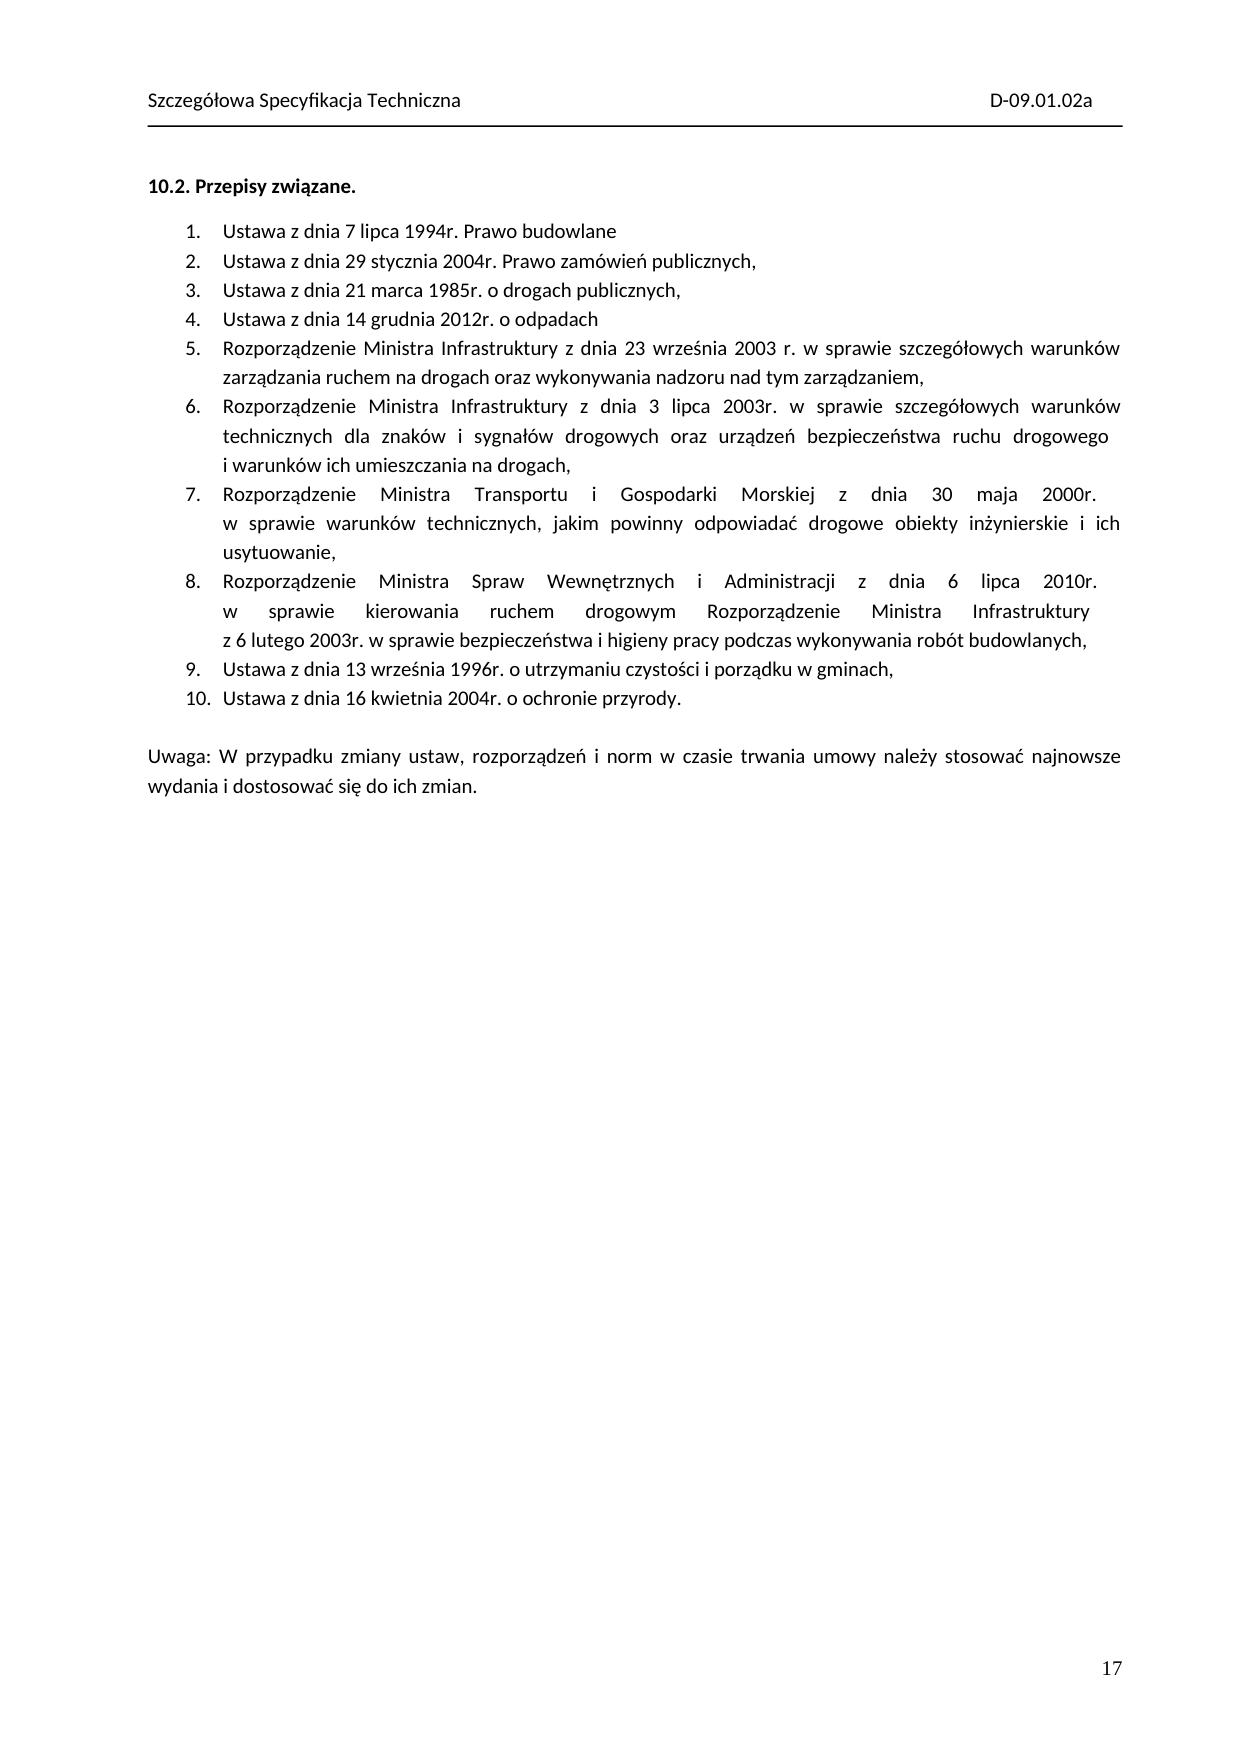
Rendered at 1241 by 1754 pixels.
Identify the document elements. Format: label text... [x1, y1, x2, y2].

list Ustawa z dnia 13 września 1996r. o utrzymaniu czystości i porządku w gminach, [185, 656, 1122, 682]
list Rozporządzenie Ministra Infrastruktury z dnia 3 lipca 2003r. w sprawie szczegółowych warunków technicznych dla znaków i sygnałów drogowych oraz urządzeń bezpieczeństwa ruchu drogowego i warunków ich umieszczania na drogach, [185, 394, 1122, 477]
text 10.2. Przepisy związane. [148, 173, 1122, 198]
list Ustawa z dnia 29 stycznia 2004r. Prawo zamówień publicznych, [185, 248, 1122, 273]
list Ustawa z dnia 16 kwietnia 2004r. o ochronie przyrody. [185, 685, 1122, 711]
list Rozporządzenie Ministra Transportu i Gospodarki Morskiej z dnia 30 maja 2000r. w sprawie warunków technicznych, jakim powinny odpowiadać drogowe obiekty inżynierskie i ich usytuowanie, [185, 481, 1122, 565]
text Uwaga: W przypadku zmiany ustaw, rozporządzeń i norm w czasie trwania umowy należy stosować najnowsze wydania i dostosować się do ich zmian. [148, 744, 1122, 798]
list Rozporządzenie Ministra Spraw Wewnętrznych i Administracji z dnia 6 lipca 2010r. w sprawie kierowania ruchem drogowym Rozporządzenie Ministra Infrastruktury z 6 lutego 2003r. w sprawie bezpieczeństwa i higieny pracy podczas wykonywania robót budowlanych, [185, 569, 1122, 652]
list Ustawa z dnia 14 grudnia 2012r. o odpadach [185, 306, 1122, 332]
list Ustawa z dnia 21 marca 1985r. o drogach publicznych, [185, 277, 1122, 302]
list Ustawa z dnia 7 lipca 1994r. Prawo budowlane [185, 219, 1122, 244]
list Rozporządzenie Ministra Infrastruktury z dnia 23 września 2003 r. w sprawie szczegółowych warunków zarządzania ruchem na drogach oraz wykonywania nadzoru nad tym zarządzaniem, [185, 335, 1122, 390]
